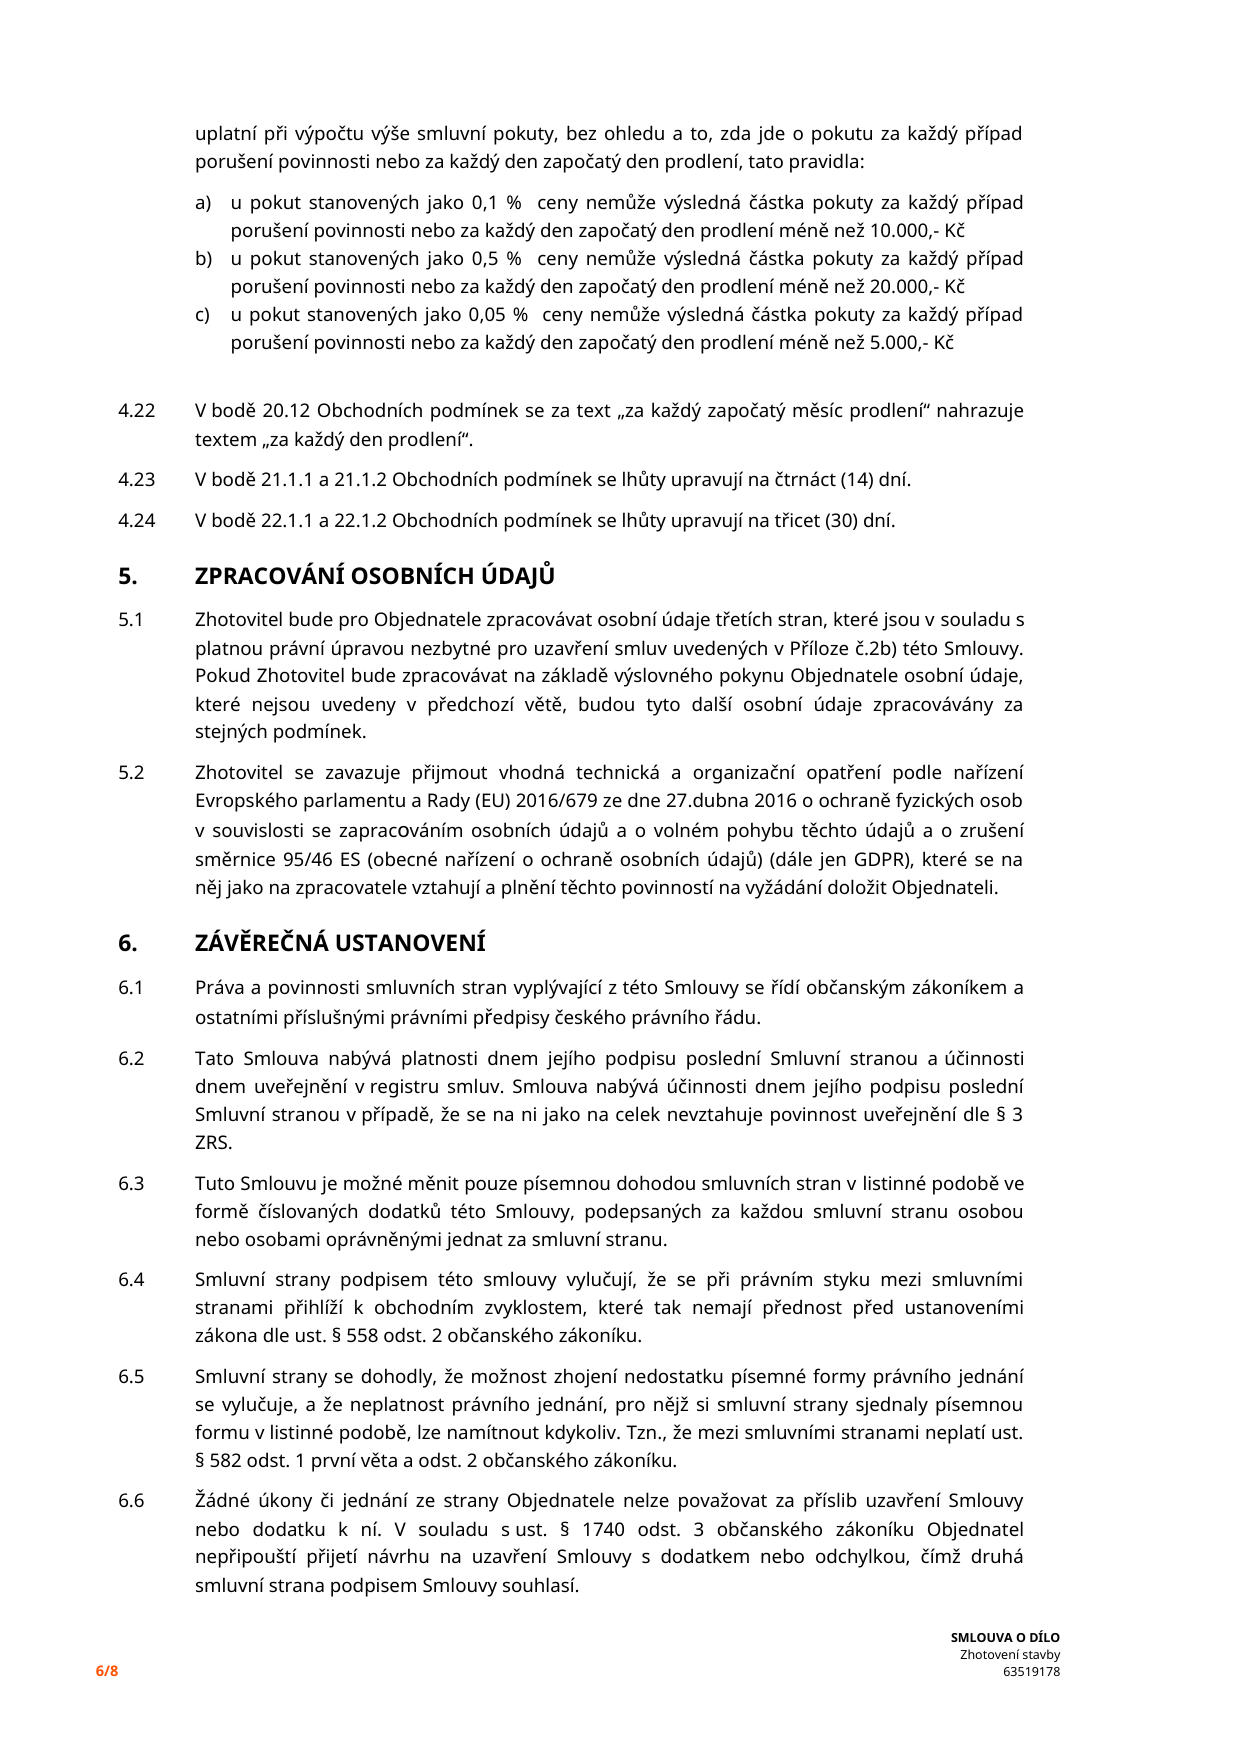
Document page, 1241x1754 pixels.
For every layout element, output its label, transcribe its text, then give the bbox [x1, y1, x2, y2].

text Tato Smlouva nabývá platnosti dnem jejího podpisu poslední Smluvní stranou a účinnosti dnem uveřejnění v registru smluv. Smlouva nabývá účinnosti dnem jejího podpisu poslední Smluvní stranou v případě, že se na ni jako na celek nevztahuje povinnost uveřejnění dle § 3 ZRS. [118, 1046, 1024, 1155]
text ZPRACOVÁNÍ OSOBNÍCH ÚDAJŮ [118, 560, 1024, 591]
list u pokut stanovených jako 0,1 % ceny nemůže výsledná částka pokuty za každý případ porušení povinnosti nebo za každý den započatý den prodlení méně než 10.000,- Kč [195, 189, 1024, 243]
text Žádné úkony či jednání ze strany Objednatele nelze považovat za příslib uzavření Smlouvy nebo dodatku k ní. V souladu s ust. § 1740 odst. 3 občanského zákoníku Objednatel nepřipouští přijetí návrhu na uzavření Smlouvy s dodatkem nebo odchylkou, čímž druhá smluvní strana podpisem Smlouvy souhlasí. [118, 1488, 1024, 1597]
text V bodě 21.1.1 a 21.1.2 Obchodních podmínek se lhůty upravují na čtrnáct (14) dní. [118, 466, 1024, 492]
text Zhotovitel se zavazuje přijmout vhodná technická a organizační opatření podle nařízení Evropského parlamentu a Rady (EU) 2016/679 ze dne 27.dubna 2016 o ochraně fyzických osob v souvislosti se zapracováním osobních údajů a o volném pohybu těchto údajů a o zrušení směrnice 95/46 ES (obecné nařízení o ochraně osobních údajů) (dále jen GDPR), které se na něj jako na zpracovatele vztahují a plnění těchto povinností na vyžádání doložit Objednateli. [118, 759, 1024, 900]
text Tuto Smlouvu je možné měnit pouze písemnou dohodou smluvních stran v listinné podobě ve formě číslovaných dodatků této Smlouvy, podepsaných za každou smluvní stranu osobou nebo osobami oprávněnými jednat za smluvní stranu. [118, 1170, 1024, 1252]
text Smluvní strany se dohodly, že možnost zhojení nedostatku písemné formy právního jednání se vylučuje, a že neplatnost právního jednání, pro nějž si smluvní strany sjednaly písemnou formu v listinné podobě, lze namítnout kdykoliv. Tzn., že mezi smluvními stranami neplatí ust. § 582 odst. 1 první věta a odst. 2 občanského zákoníku. [118, 1363, 1024, 1473]
text Práva a povinnosti smluvních stran vyplývající z této Smlouvy se řídí občanským zákoníkem a ostatními příslušnými právními předpisy českého právního řádu. [118, 974, 1024, 1030]
text ZÁVĚREČNÁ USTANOVENÍ [118, 927, 1024, 958]
text V bodě 20.12 Obchodních podmínek se za text „za každý započatý měsíc prodlení“ nahrazuje textem „za každý den prodlení“. [118, 398, 1024, 451]
text u pokut stanovených jako 0,05 % ceny nemůže výsledná částka pokuty za každý případ porušení povinnosti nebo za každý den započatý den prodlení méně než 5.000,- Kč [195, 301, 1024, 355]
text u pokut stanovených jako 0,5 % ceny nemůže výsledná částka pokuty za každý případ porušení povinnosti nebo za každý den započatý den prodlení méně než 20.000,- Kč [195, 245, 1024, 299]
text Zhotovitel bude pro Objednatele zpracovávat osobní údaje třetích stran, které jsou v souladu s platnou právní úpravou nezbytné pro uzavření smluv uvedených v Příloze č.2b) této Smlouvy. Pokud Zhotovitel bude zpracovávat na základě výslovného pokynu Objednatele osobní údaje, které nejsou uvedeny v předchozí větě, budou tyto další osobní údaje zpracovávány za stejných podmínek. [118, 607, 1024, 744]
text Smluvní strany podpisem této smlouvy vylučují, že se při právním styku mezi smluvními stranami přihlíží k obchodním zvyklostem, které tak nemají přednost před ustanoveními zákona dle ust. § 558 odst. 2 občanského zákoníku. [118, 1267, 1024, 1348]
text V bodě 22.1.1 a 22.1.2 Obchodních podmínek se lhůty upravují na třicet (30) dní. [118, 507, 1024, 532]
